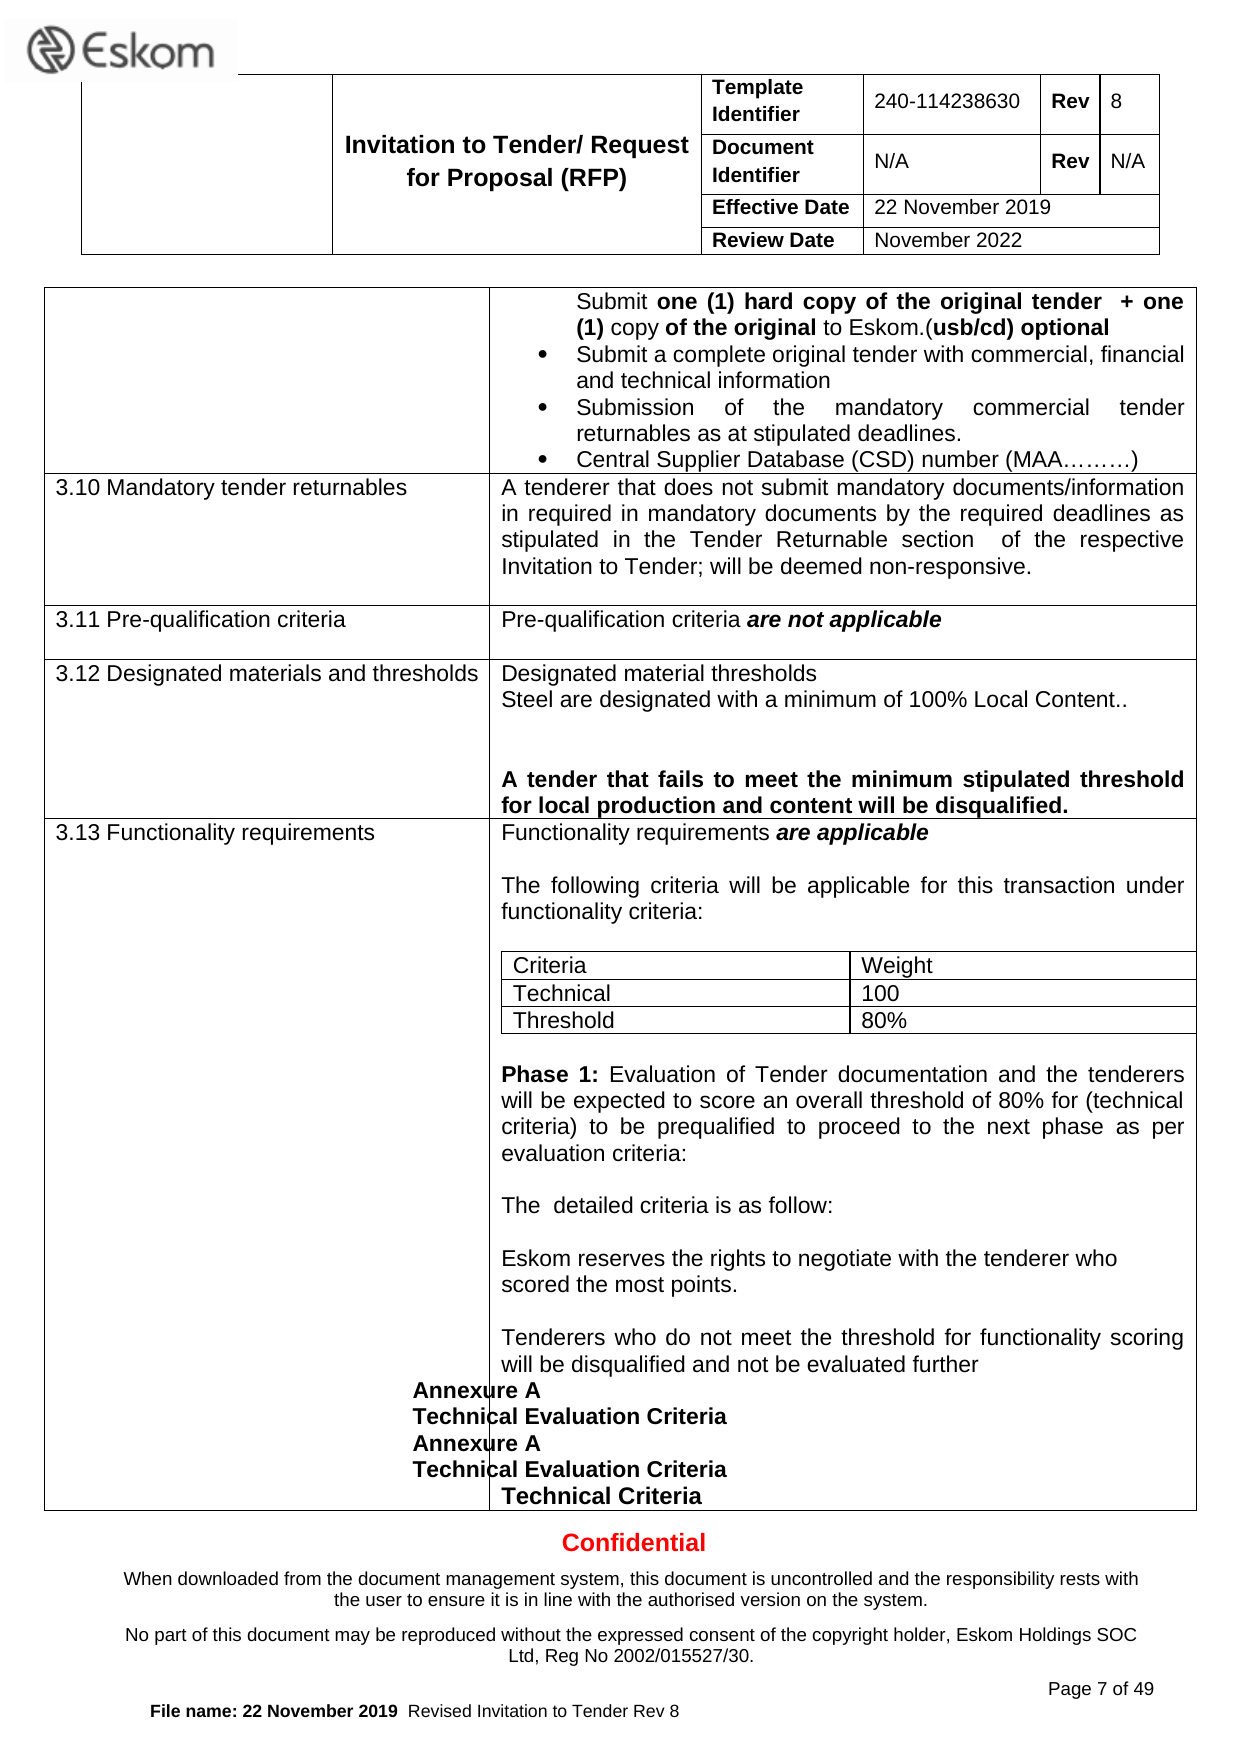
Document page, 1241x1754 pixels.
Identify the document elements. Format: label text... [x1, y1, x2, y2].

table_cell 3.12 Designated materials and thresholds [45, 660, 489, 818]
table_cell A tenderer that does not submit mandatory documents/information in required in mandatory documents by the required deadlines as stipulated in the Tender Returnable section of the respective Invitation to Tender; will be deemed non-responsive. [490, 474, 1196, 605]
table_cell Designated material thresholds Steel are designated with a minimum of 100% Local Content.. A tender that fails to meet the minimum stipulated threshold for local production and content will be disqualified. [490, 660, 1196, 818]
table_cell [490, 819, 1196, 1510]
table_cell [490, 288, 1196, 472]
table_cell Pre-qualification criteria are not applicable [490, 606, 1196, 659]
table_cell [45, 288, 489, 472]
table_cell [45, 819, 489, 1510]
table_cell 3.10 Mandatory tender returnables [45, 474, 489, 605]
table_cell 3.11 Pre-qualification criteria [45, 606, 489, 659]
